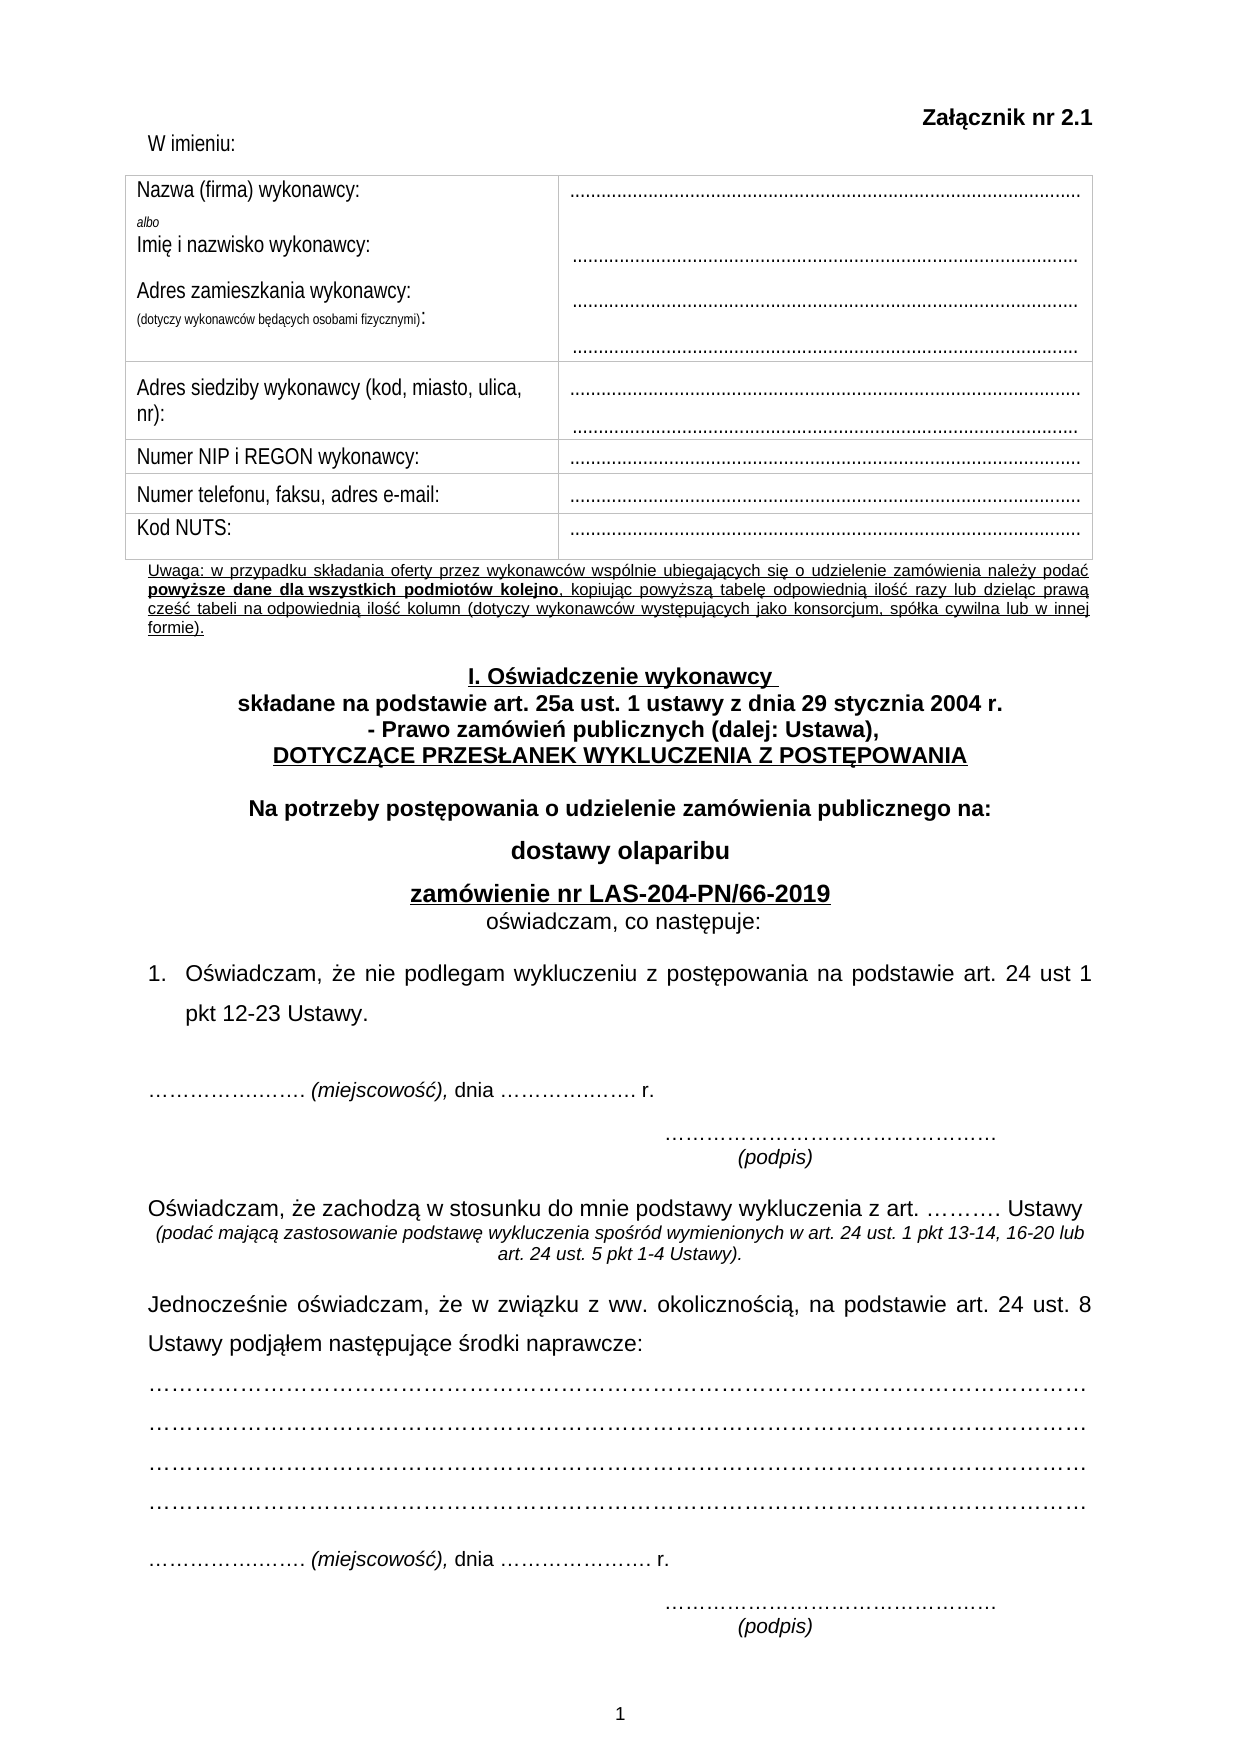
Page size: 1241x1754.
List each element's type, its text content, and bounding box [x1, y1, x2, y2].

list Oświadczam, że nie podlegam wykluczeniu z postępowania na podstawie art. 24 ust 1 pkt 12-23 Ustawy. [148, 960, 1093, 1026]
text DOTYCZĄCE PRZESŁANEK WYKLUCZENIA Z POSTĘPOWANIA [148, 742, 1093, 769]
text dostawy olaparibu [148, 836, 1093, 864]
table_cell Numer telefonu, faksu, adres e-mail: [126, 474, 558, 513]
text Oświadczam, że zachodzą w stosunku do mnie podstawy wykluczenia z art. ………. Ustawy [148, 1195, 1093, 1221]
table_header .................................................................................................. ................................................................................................. ................................................................................................. ................................................................................................. [559, 176, 1092, 361]
table_cell .................................................................................................. [559, 474, 1092, 513]
text (podać mającą zastosowanie podstawę wykluczenia spośród wymienionych w art. 24 ust. 1 pkt 13-14, 16-20 lub art. 24 ust. 5 pkt 1-4 Ustawy). [148, 1221, 1093, 1264]
table_cell Kod NUTS: [126, 514, 558, 559]
text Uwaga: w przypadku składania oferty przez wykonawców wspólnie ubiegających się o udzielenie zamówienia należy podać powyższe dane dla wszystkich podmiotów kolejno, kopiując powyższą tabelę odpowiednią ilość razy lub dzieląc prawą cześć tabeli na odpowiednią ilość kolumn (dotyczy wykonawców występujących jako konsorcjum, spółka cywilna lub w innej formie). [148, 560, 1090, 615]
text ………………………………………… [148, 1590, 1093, 1614]
text zamówienie nr LAS-204-PN/66-2019 [148, 879, 1093, 908]
text oświadczam, co następuje: [148, 908, 1093, 934]
text Jednocześnie oświadczam, że w związku z ww. okolicznością, na podstawie art. 24 ust. 8 Ustawy podjąłem następujące środki naprawcze: [148, 1291, 1093, 1357]
text …………………………………………………………………………………………………………… [148, 1370, 1093, 1396]
table_cell Adres siedziby wykonawcy (kod, miasto, ulica, nr): [126, 362, 558, 438]
text - Prawo zamówień publicznych (dalej: Ustawa), [148, 716, 1093, 742]
table_cell .................................................................................................. [559, 440, 1092, 473]
table_header Nazwa (firma) wykonawcy: albo Imię i nazwisko wykonawcy: Adres zamieszkania wykonawcy: (dotyczy wykonawców będących osobami fizycznymi): [126, 176, 558, 361]
table_cell .................................................................................................. [559, 514, 1092, 559]
text W imieniu: [148, 130, 1093, 156]
table_cell .................................................................................................. ................................................................................................. [559, 362, 1092, 438]
text Na potrzeby postępowania o udzielenie zamówienia publicznego na: [148, 795, 1093, 821]
text I. Oświadczenie wykonawcy [148, 663, 1093, 690]
text (podpis) [738, 1614, 1093, 1638]
table_cell Numer NIP i REGON wykonawcy: [126, 440, 558, 473]
text ………………………………………… [148, 1121, 1093, 1145]
text ……………………………………………………………………………………………………………………………………………………………………………………………………………………………………………………………………………………………………………………………………… [148, 1409, 1093, 1515]
text …………….……. (miejscowość), dnia …………………. r. [148, 1547, 1093, 1571]
text …………….……. (miejscowość), dnia ………….……. r. [148, 1078, 1093, 1102]
text (podpis) [738, 1145, 1093, 1169]
text Załącznik nr 2.1 [148, 103, 1093, 130]
text składane na podstawie art. 25a ust. 1 ustawy z dnia 29 stycznia 2004 r. [148, 690, 1093, 716]
